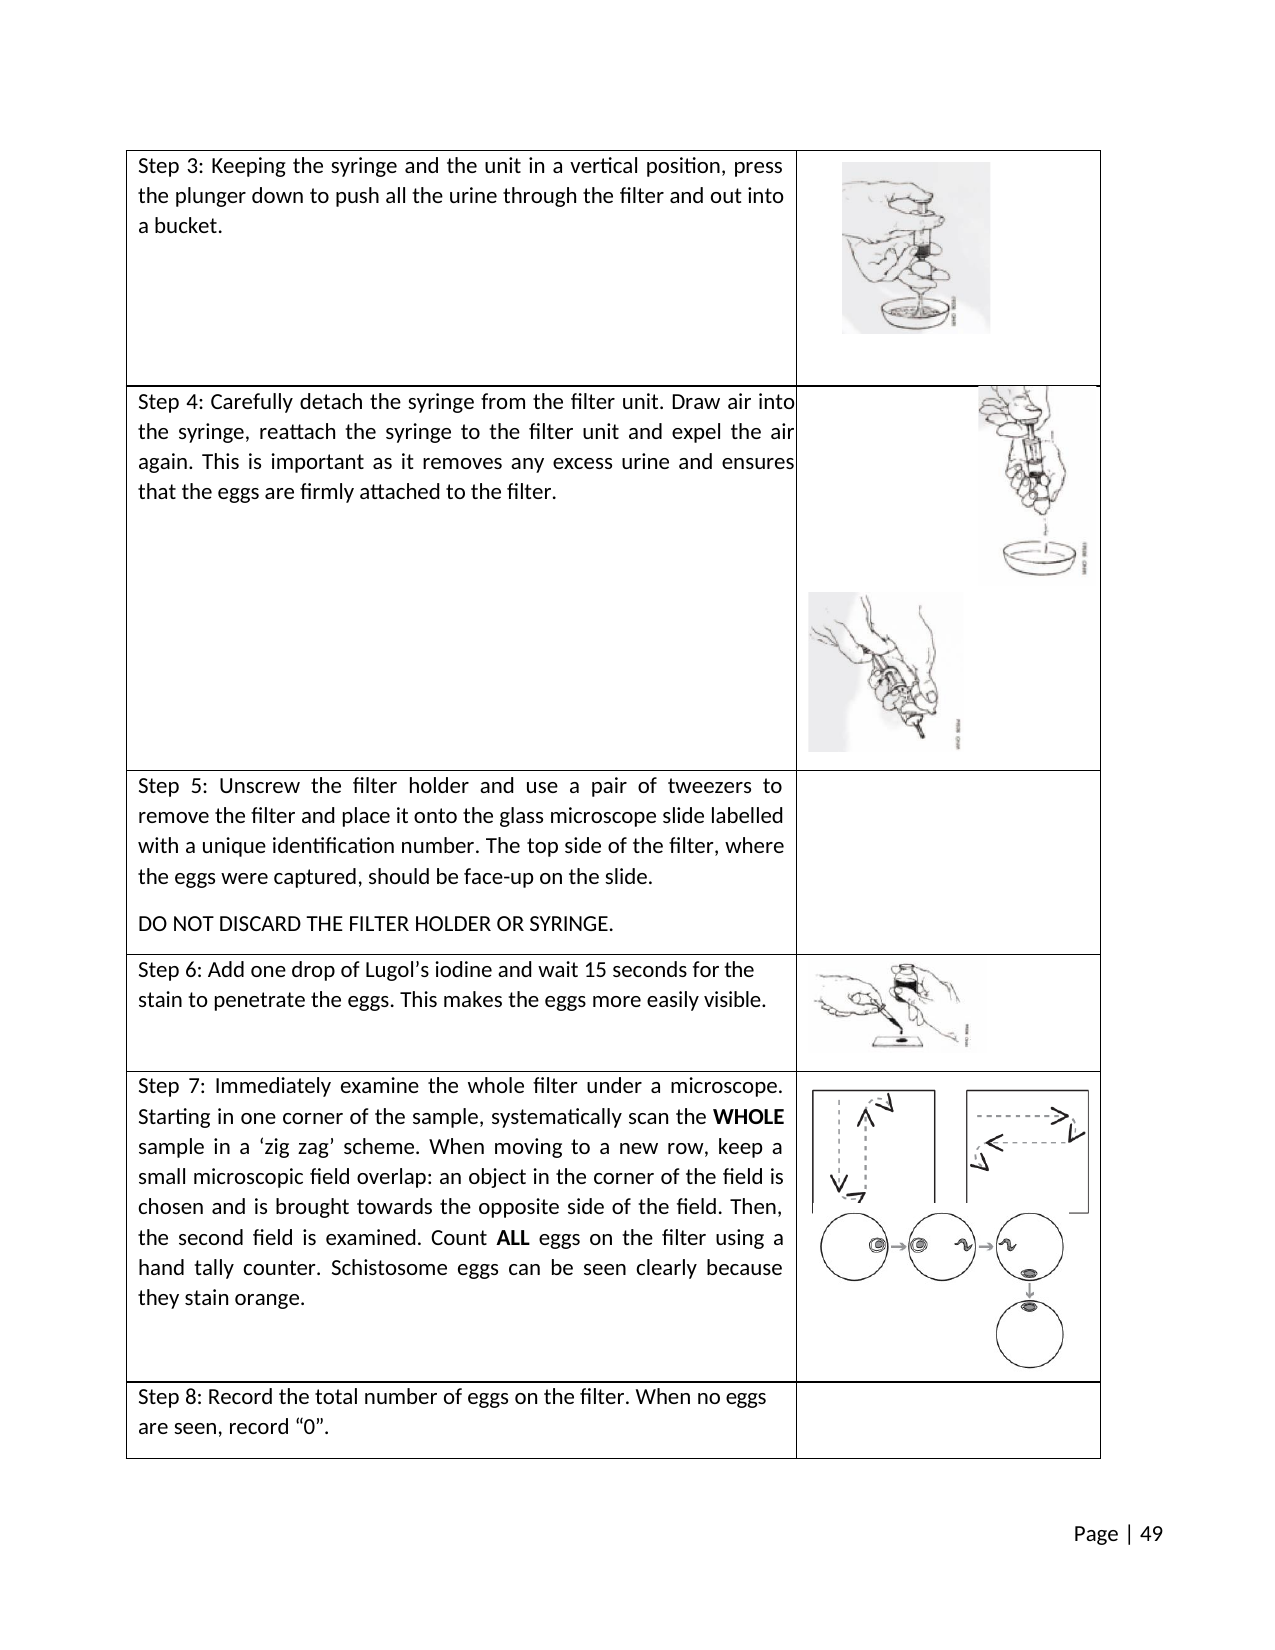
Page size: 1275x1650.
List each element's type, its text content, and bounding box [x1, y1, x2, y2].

table_cell Step 6: Add one drop of Lugol’s iodine and wait 15 seconds for the stain to penetrate the eggs. This makes the eggs more easily visible. [127, 955, 796, 1071]
picture [978, 386, 1097, 586]
picture [808, 955, 987, 1053]
picture [842, 162, 991, 334]
table_header Step 4: Carefully detach the syringe from the filter unit. Draw air into the syringe, reattach the syringe to the filter unit and expel the air again. This is important as it removes any excess urine and ensures that the eggs are firmly attached to the filter. [127, 387, 796, 770]
table_cell [797, 1383, 1100, 1458]
picture [808, 592, 964, 752]
table_cell Step 7: Immediately examine the whole filter under a microscope. Starting in one corner of the sample, systematically scan the WHOLE sample in a ‘zig zag’ scheme. When moving to a new row, keep a small microscopic field overlap: an object in the corner of the field is chosen and is brought towards the opposite side of the field. Then, the second field is examined. Count ALL eggs on the filter using a hand tally counter. Schistosome eggs can be seen clearly because they stain orange. [127, 1072, 796, 1381]
table_cell [797, 1072, 1100, 1381]
table_cell Step 5: Unscrew the filter holder and use a pair of tweezers to remove the filter and place it onto the glass microscope slide labelled with a unique identification number. The top side of the filter, where the eggs were captured, should be face-up on the slide. DO NOT DISCARD THE FILTER HOLDER OR SYRINGE. [127, 771, 796, 954]
table_cell [797, 955, 1100, 1071]
table_cell Step 8: Record the total number of eggs on the filter. When no eggs are seen, record “0”. [127, 1383, 796, 1458]
picture [812, 1089, 1089, 1374]
table_cell Step 3: Keeping the syringe and the unit in a vertical position, press the plunger down to push all the urine through the filter and out into a bucket. [127, 151, 796, 385]
table_cell [797, 151, 1100, 385]
table_header [797, 387, 1100, 770]
table_cell [797, 771, 1100, 954]
